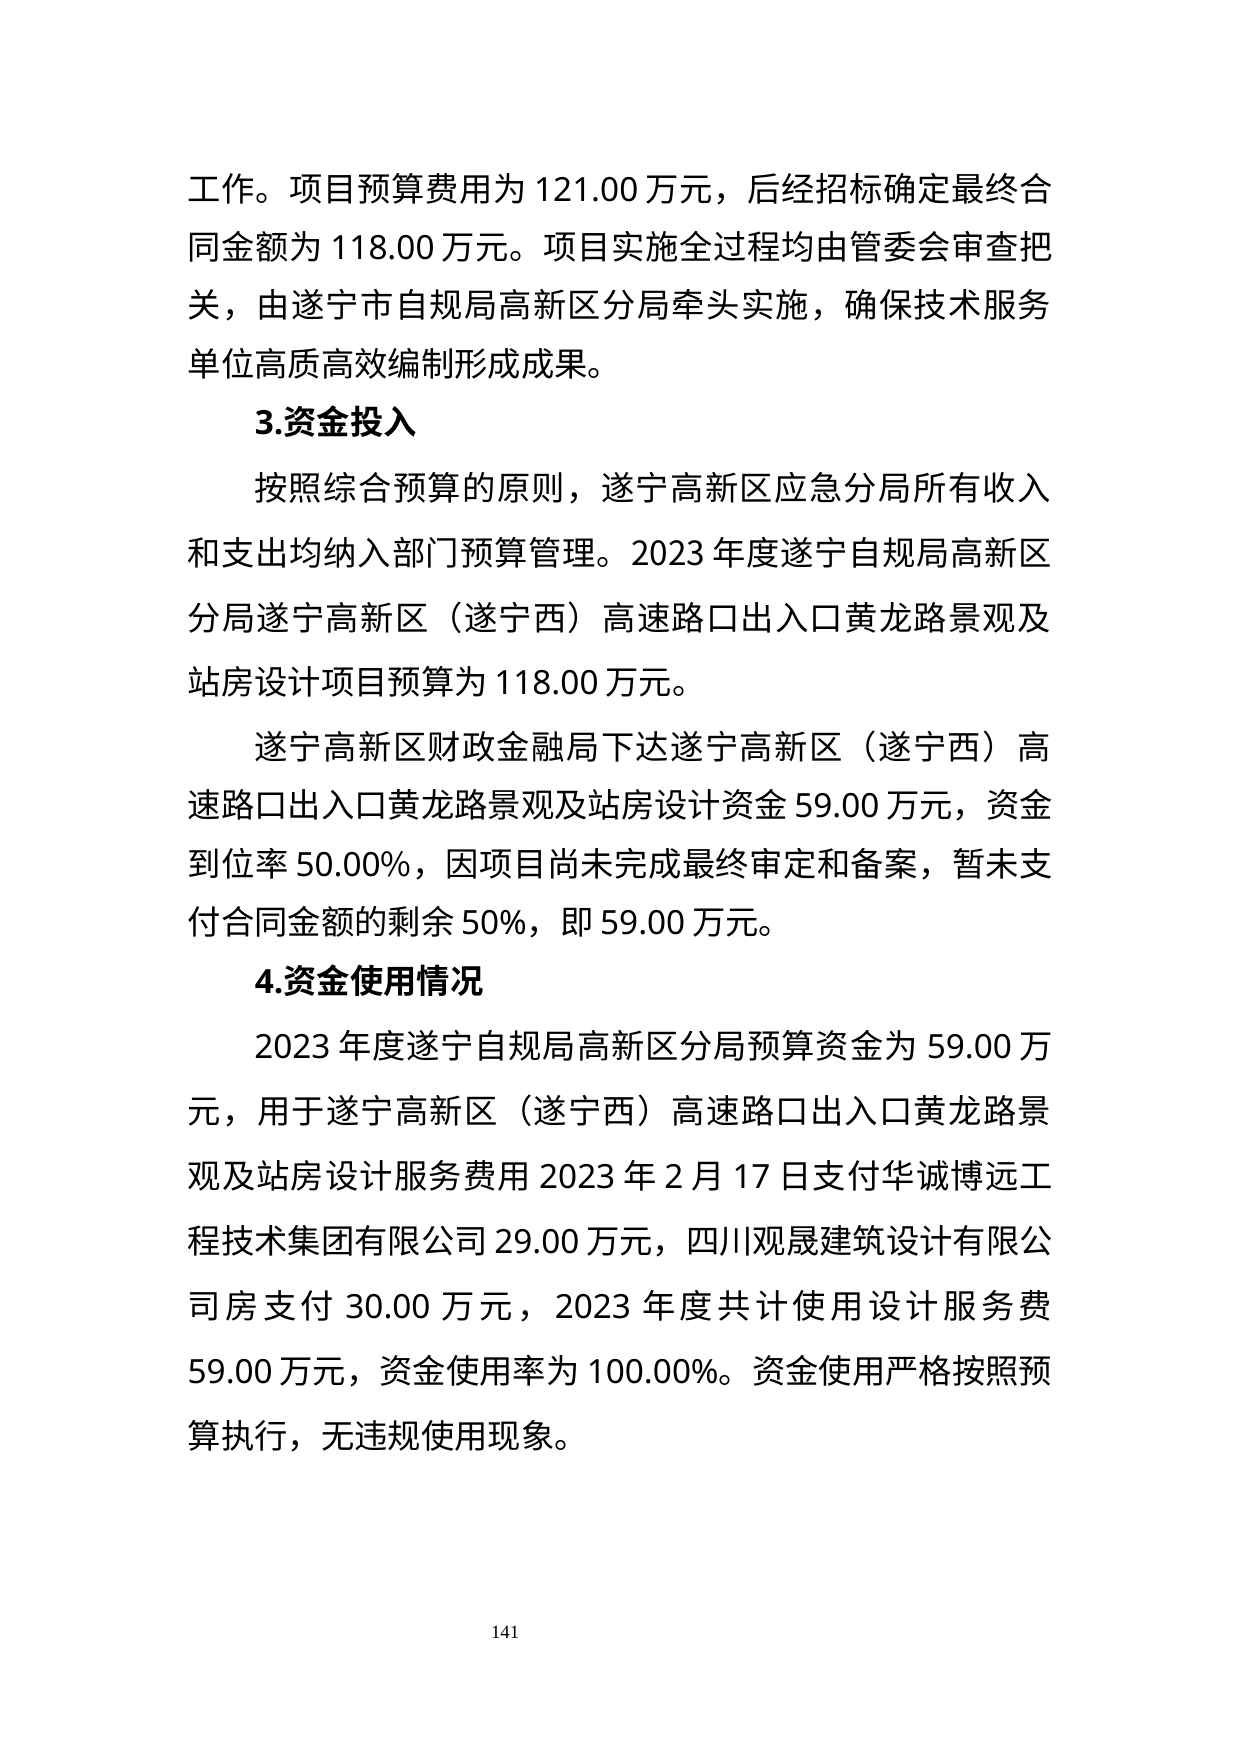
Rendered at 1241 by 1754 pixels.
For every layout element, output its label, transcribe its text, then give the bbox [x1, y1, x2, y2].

text 2023年度遂宁自规局高新区分局预算资金为59.00万元，用于遂宁高新区（遂宁西）高速路口出入口黄龙路景观及站房设计服务费用2023年2月17日支付华诚博远工程技术集团有限公司29.00万元，四川观晟建筑设计有限公司房支付30.00万元，2023年度共计使用设计服务费59.00万元，资金使用率为100.00%。资金使用严格按照预算执行，无违规使用现象。 [187, 1011, 1053, 1466]
text 遂宁高新区财政金融局下达遂宁高新区（遂宁西）高速路口出入口黄龙路景观及站房设计资金59.00万元，资金到位率50.00%，因项目尚未完成最终审定和备案，暂未支付合同金额的剩余50%，即59.00万元。 [187, 713, 1053, 946]
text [187, 154, 1053, 388]
subtitle 4.资金使用情况 [187, 946, 1053, 1011]
subtitle 3.资金投入 [187, 388, 1053, 453]
text 按照综合预算的原则，遂宁高新区应急分局所有收入和支出均纳入部门预算管理。2023年度遂宁自规局高新区分局遂宁高新区（遂宁西）高速路口出入口黄龙路景观及站房设计项目预算为118.00万元。 [187, 453, 1053, 713]
